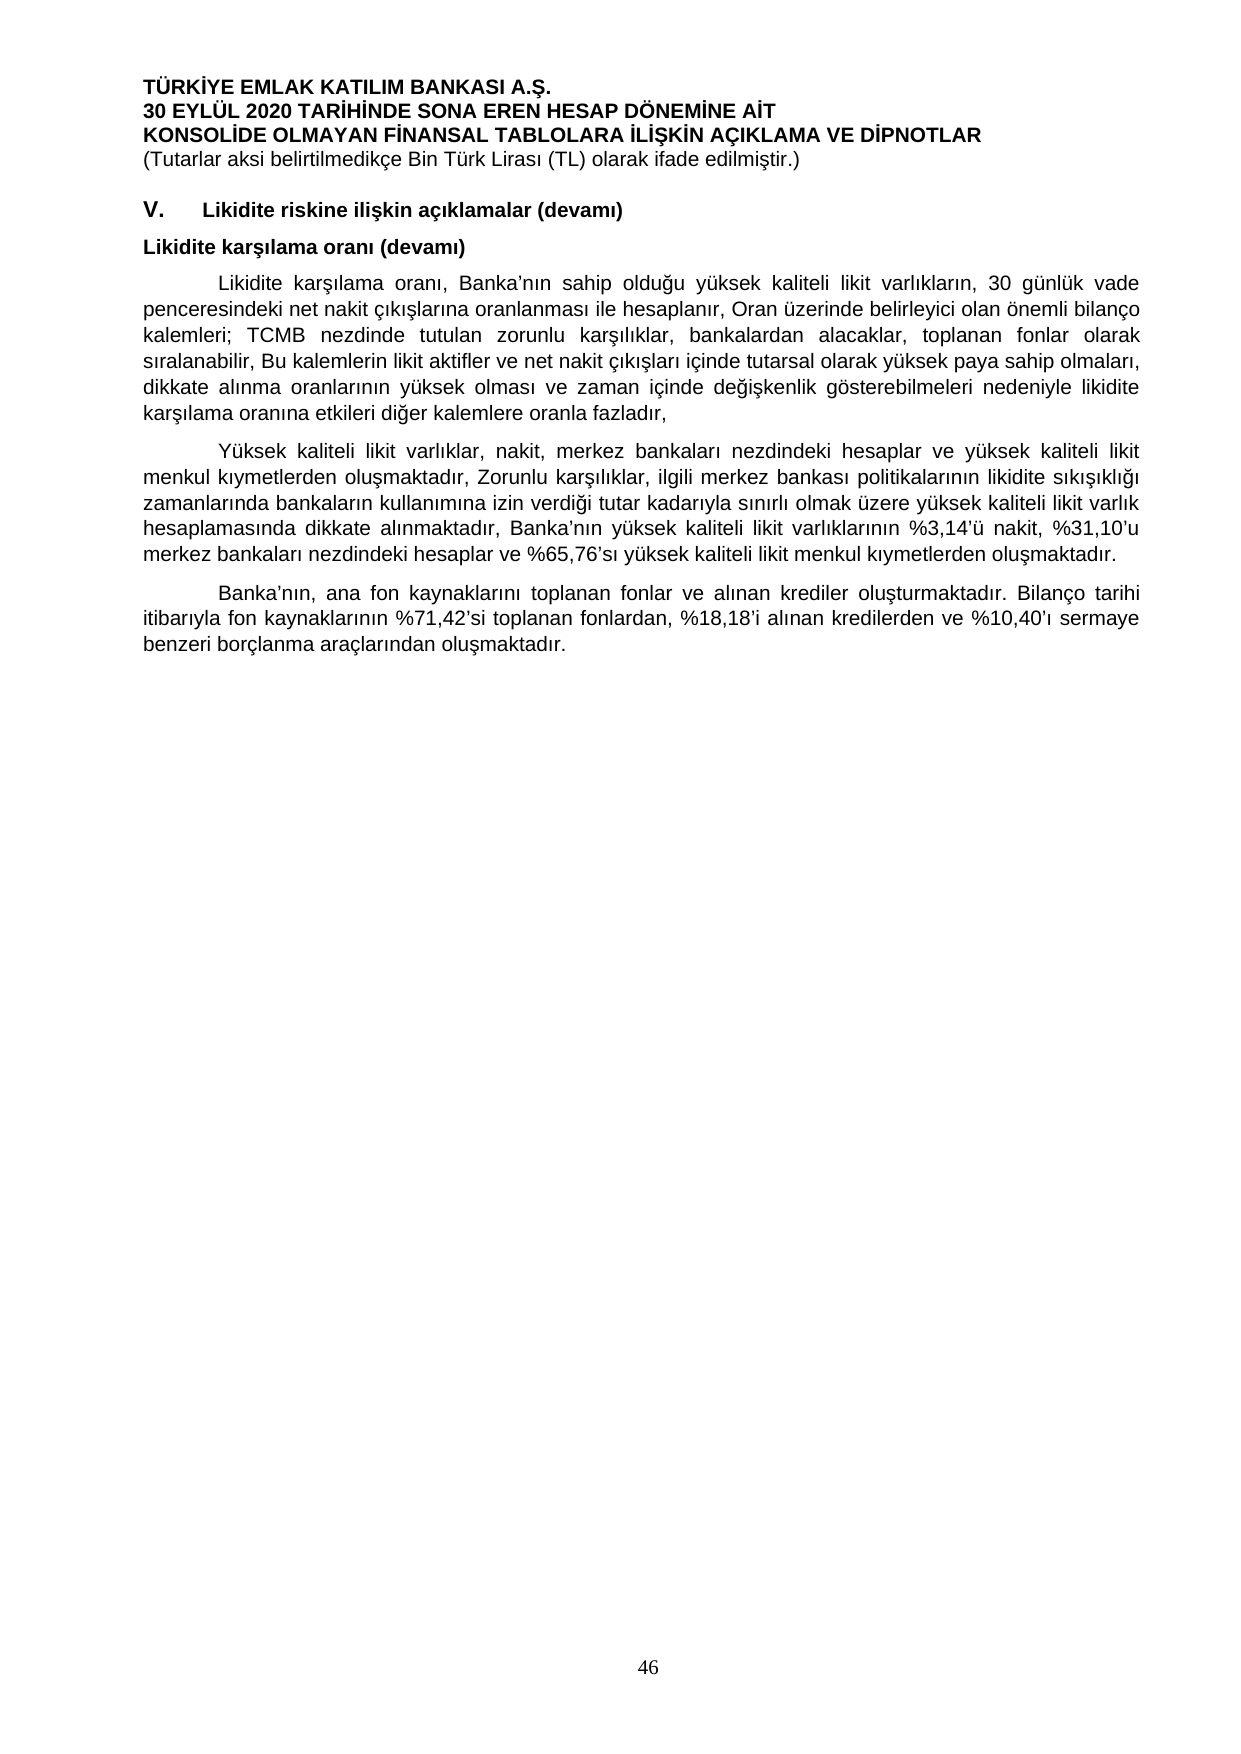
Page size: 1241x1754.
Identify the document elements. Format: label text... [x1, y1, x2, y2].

text Likidite karşılama oranı (devamı) [143, 235, 1153, 259]
text Likidite karşılama oranı, Banka’nın sahip olduğu yüksek kaliteli likit varlıkların, 30 günlük vade penceresindeki net nakit çıkışlarına oranlanması ile hesaplanır, Oran üzerinde belirleyici olan önemli bilanço kalemleri; TCMB nezdinde tutulan zorunlu karşılıklar, bankalardan alacaklar, toplanan fonlar olarak sıralanabilir, Bu kalemlerin likit aktifler ve net nakit çıkışları içinde tutarsal olarak yüksek paya sahip olmaları, dikkate alınma oranlarının yüksek olması ve zaman içinde değişkenlik gösterebilmeleri nedeniyle likidite karşılama oranına etkileri diğer kalemlere oranla fazladır, [143, 271, 1141, 424]
text Yüksek kaliteli likit varlıklar, nakit, merkez bankaları nezdindeki hesaplar ve yüksek kaliteli likit menkul kıymetlerden oluşmaktadır, Zorunlu karşılıklar, ilgili merkez bankası politikalarının likidite sıkışıklığı zamanlarında bankaların kullanımına izin verdiği tutar kadarıyla sınırlı olmak üzere yüksek kaliteli likit varlık hesaplamasında dikkate alınmaktadır, Banka’nın yüksek kaliteli likit varlıklarının %3,14’ü nakit, %31,10’u merkez bankaları nezdindeki hesaplar ve %65,76’sı yüksek kaliteli likit menkul kıymetlerden oluşmaktadır. [143, 439, 1141, 566]
text V. Likidite riskine ilişkin açıklamalar (devamı) [143, 196, 1153, 222]
text Banka’nın, ana fon kaynaklarını toplanan fonlar ve alınan krediler oluşturmaktadır. Bilanço tarihi itibarıyla fon kaynaklarının %71,42’si toplanan fonlardan, %18,18’i alınan kredilerden ve %10,40’ı sermaye benzeri borçlanma araçlarından oluşmaktadır. [143, 580, 1141, 656]
